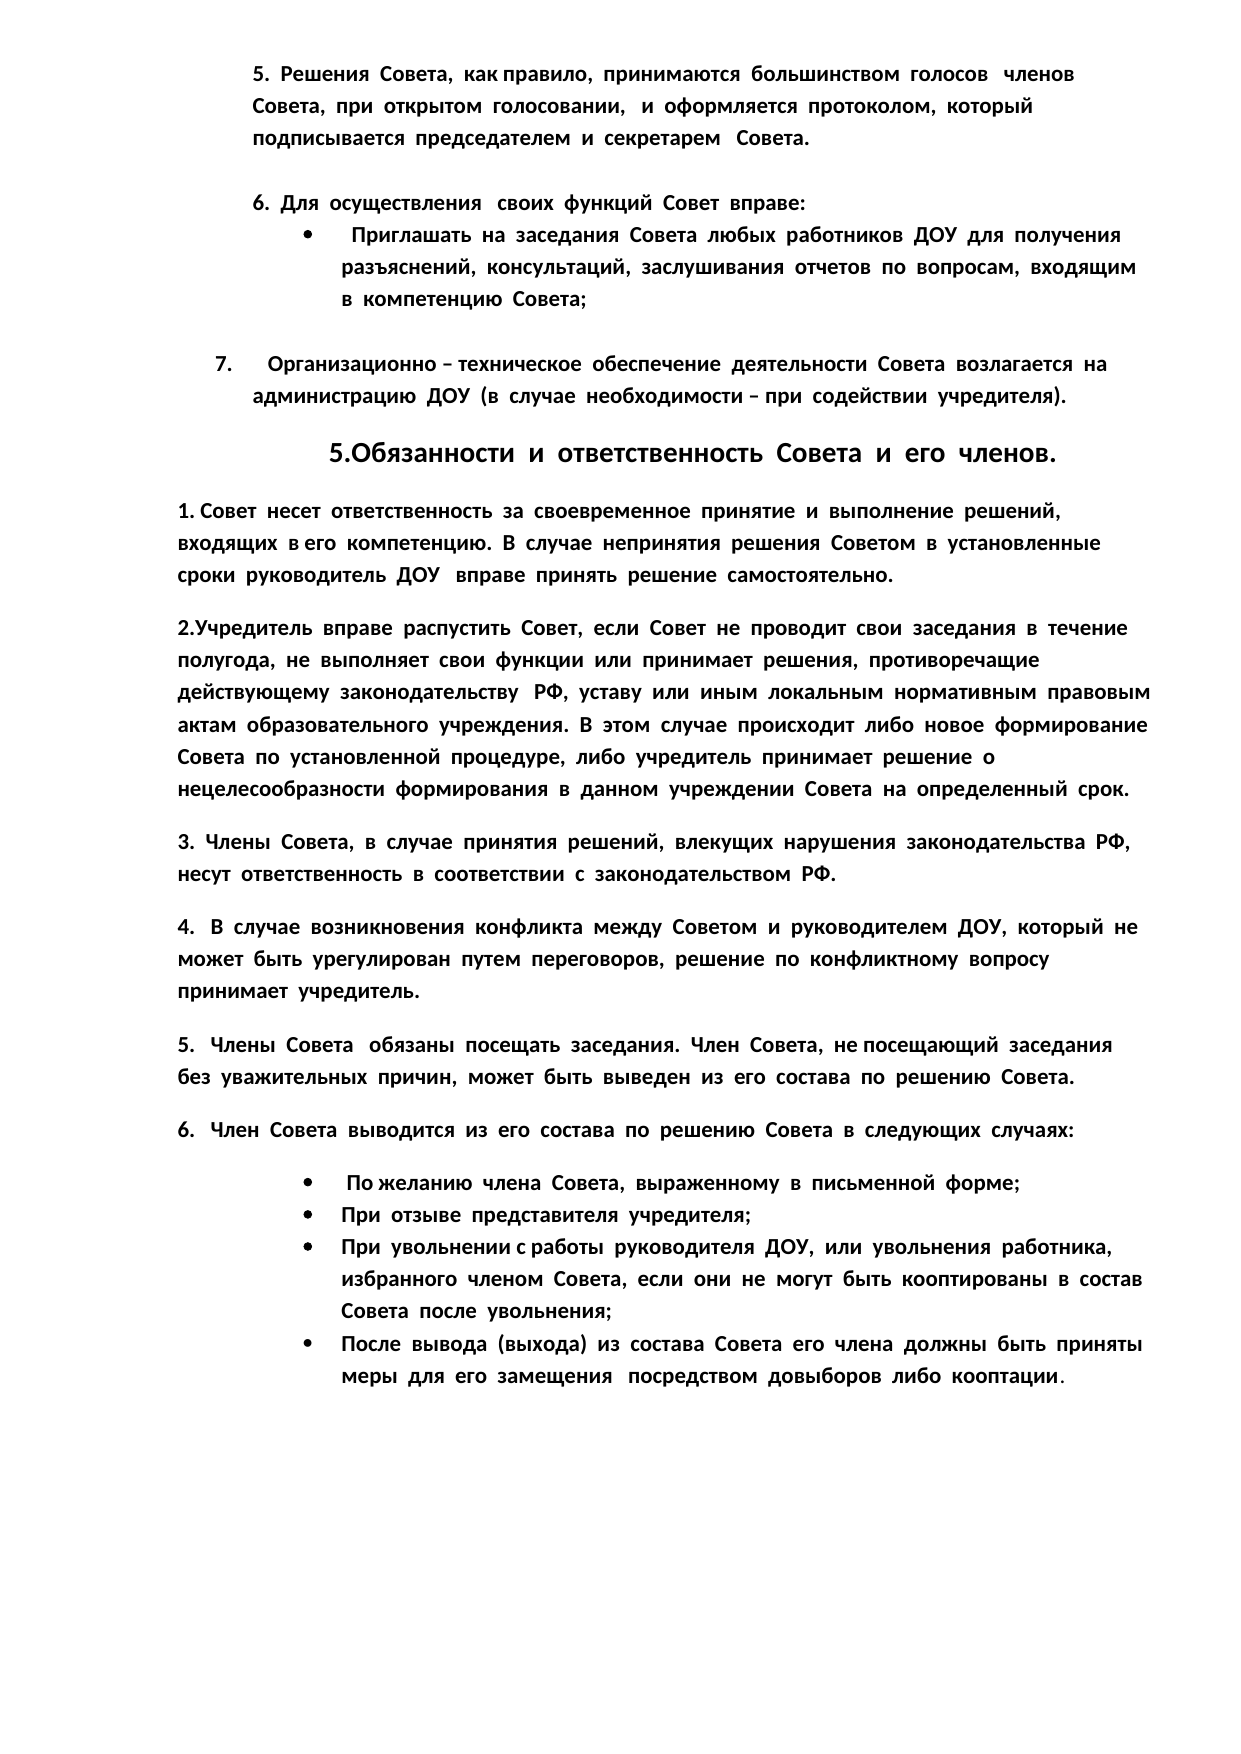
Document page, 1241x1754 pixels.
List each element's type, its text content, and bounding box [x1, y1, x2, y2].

text 4. В случае возникновения конфликта между Советом и руководителем ДОУ, который не может быть урегулирован путем переговоров, решение по конфликтному вопросу принимает учредитель. [177, 912, 1152, 1005]
list Организационно – техническое обеспечение деятельности Совета возлагается на администрацию ДОУ (в случае необходимости – при содействии учредителя). [215, 349, 1152, 409]
text 3. Члены Совета, в случае принятия решений, влекущих нарушения законодательства РФ, несут ответственность в соответствии с законодательством РФ. [177, 827, 1152, 887]
list После вывода (выхода) из состава Совета его члена должны быть приняты меры для его замещения посредством довыборов либо кооптации. [304, 1329, 1152, 1389]
text 6. Член Совета выводится из его состава по решению Совета в следующих случаях: [177, 1115, 1152, 1143]
list При увольнении с работы руководителя ДОУ, или увольнения работника, избранного членом Совета, если они не могут быть кооптированы в состав Совета после увольнения; [304, 1232, 1152, 1325]
text 1. Совет несет ответственность за своевременное принятие и выполнение решений, входящих в его компетенцию. В случае непринятия решения Советом в установленные сроки руководитель ДОУ вправе принять решение самостоятельно. [177, 496, 1152, 588]
list Приглашать на заседания Совета любых работников ДОУ для получения разъяснений, консультаций, заслушивания отчетов по вопросам, входящим в компетенцию Совета; [304, 220, 1152, 312]
list 6. Для осуществления своих функций Совет вправе: [252, 188, 1152, 216]
list 5. Решения Совета, как правило, принимаются большинством голосов членов Совета, при открытом голосовании, и оформляется протоколом, который подписывается председателем и секретарем Совета. [252, 59, 1152, 151]
text 5. Члены Совета обязаны посещать заседания. Член Совета, не посещающий заседания без уважительных причин, может быть выведен из его состава по решению Совета. [177, 1030, 1152, 1090]
list При отзыве представителя учредителя; [304, 1200, 1152, 1228]
text 2.Учредитель вправе распустить Совет, если Совет не проводит свои заседания в течение полугода, не выполняет свои функции или принимает решения, противоречащие действующему законодательству РФ, уставу или иным локальным нормативным правовым актам образовательного учреждения. В этом случае происходит либо новое формирование Совета по установленной процедуре, либо учредитель принимает решение о нецелесообразности формирования в данном учреждении Совета на определенный срок. [177, 613, 1152, 802]
text 5.Обязанности и ответственность Совета и его членов. [177, 434, 1152, 469]
list По желанию члена Совета, выраженному в письменной форме; [304, 1168, 1152, 1196]
